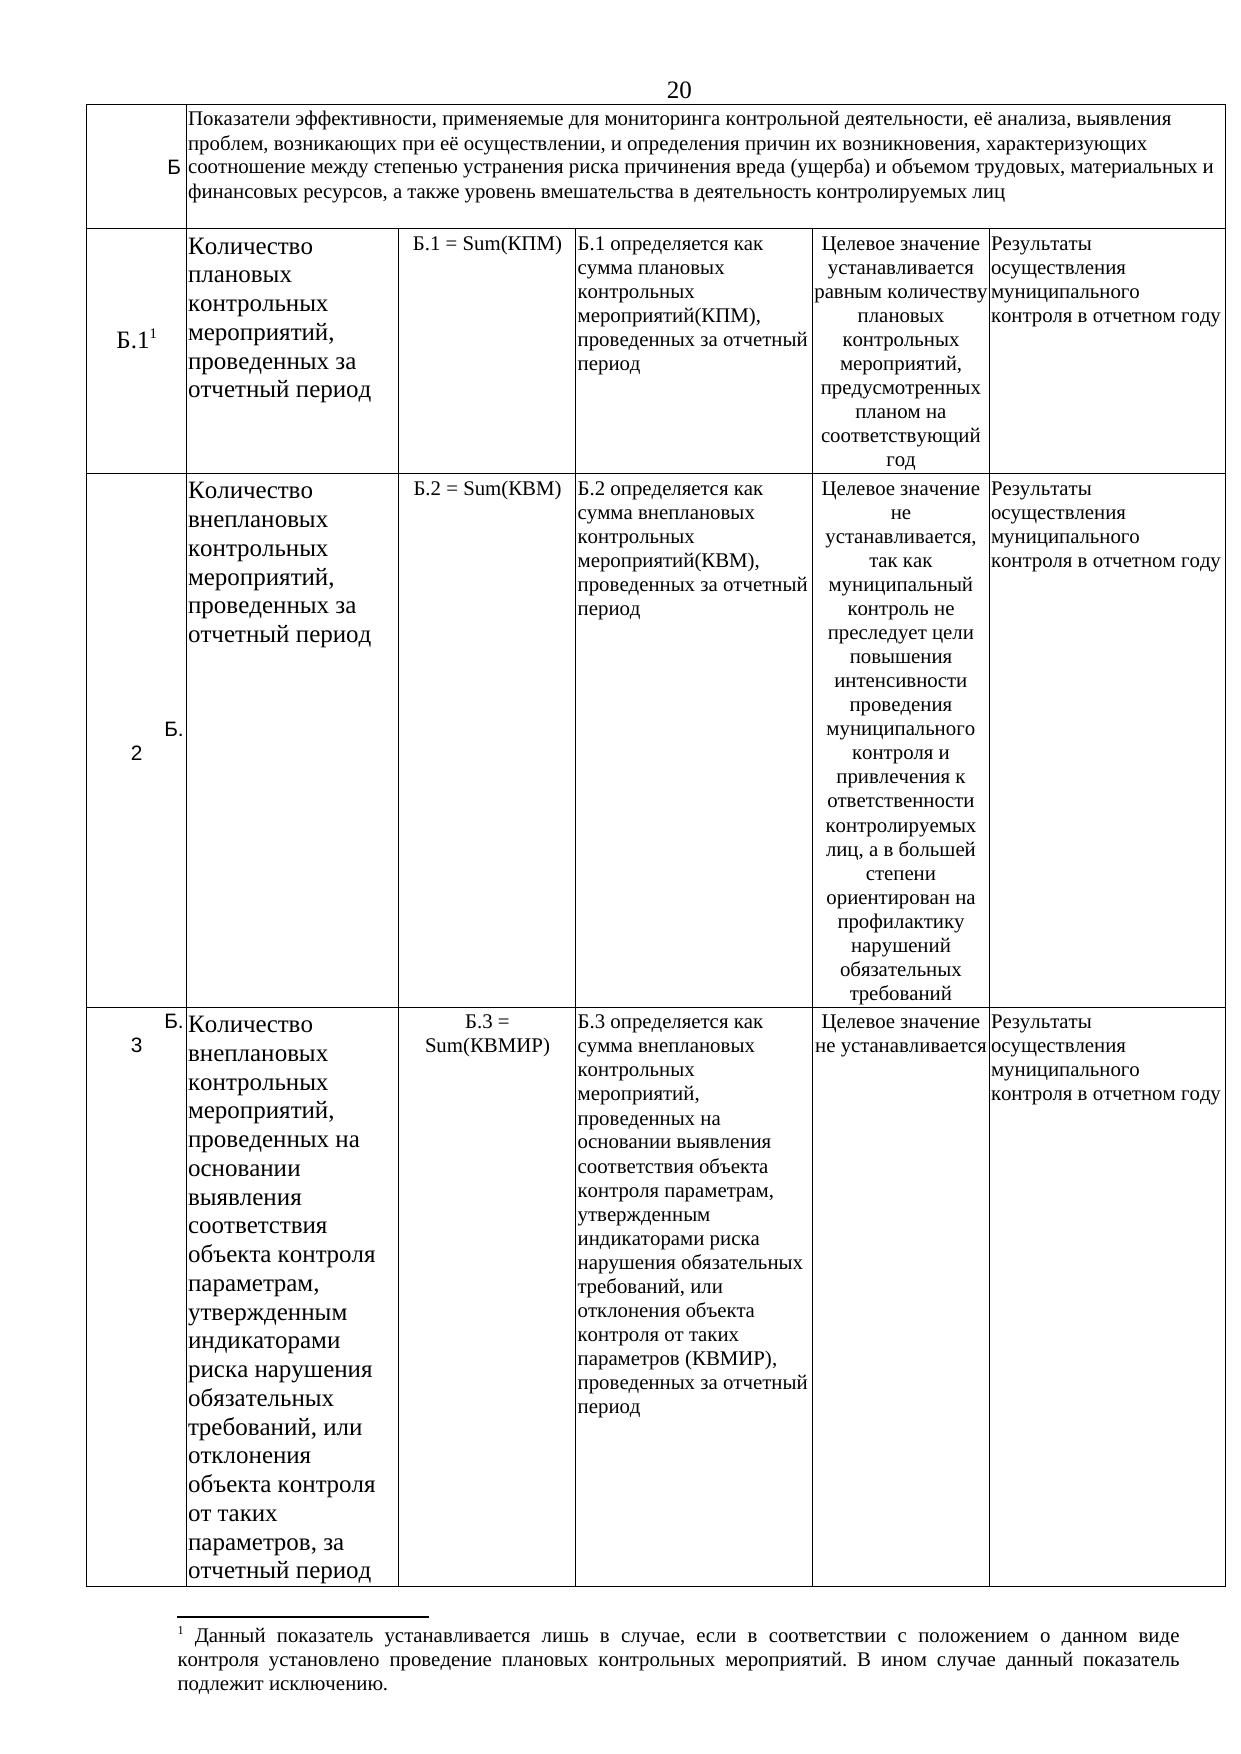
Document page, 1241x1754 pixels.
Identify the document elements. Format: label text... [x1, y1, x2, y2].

table_cell Б [87, 105, 186, 228]
table_cell Б.2 = Sum(КВМ) [399, 474, 575, 1007]
table_cell Результаты осуществления муниципального контроля в отчетном году [990, 474, 1225, 1007]
table_cell Б.3 [87, 1008, 186, 1586]
table_cell Показатели эффективности, применяемые для мониторинга контрольной деятельности, её анализа, выявления проблем, возникающих при её осуществлении, и определения причин их возникновения, характеризующих соотношение между степенью устранения риска причинения вреда (ущерба) и объемом трудовых, материальных и финансовых ресурсов, а также уровень вмешательства в деятельность контролируемых лиц [187, 105, 1225, 228]
table_cell Б.2 определяется как сумма внеплановых контрольных мероприятий(КВМ), проведенных за отчетный период [576, 474, 812, 1007]
table_cell Результаты осуществления муниципального контроля в отчетном году [990, 229, 1225, 473]
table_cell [187, 1008, 398, 1586]
table_cell Б.1 определяется как сумма плановых контрольных мероприятий(КПМ), проведенных за отчетный период [576, 229, 812, 473]
table_cell Количество плановых контрольных мероприятий, проведенных за отчетный период [187, 229, 398, 473]
table_cell Б.1 = Sum(КПМ) [399, 229, 575, 473]
table_cell Целевое значение устанавливается равным количеству плановых контрольных мероприятий, предусмотренных планом на соответствующий год [813, 229, 989, 473]
table_cell Б.3 = Sum(КВМИР) [399, 1008, 575, 1586]
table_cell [990, 1008, 1225, 1586]
table_cell Б.2 [87, 474, 186, 1007]
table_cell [813, 1008, 989, 1586]
table_cell Целевое значение не устанавливается, так как муниципальный контроль не преследует цели повышения интенсивности проведения муниципального контроля и привлечения к ответственности контролируемых лиц, а в большей степени ориентирован на профилактику нарушений обязательных требований [813, 474, 989, 1007]
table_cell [576, 1008, 812, 1586]
table_cell Б.1 [87, 229, 186, 473]
table_cell Количество внеплановых контрольных мероприятий, проведенных за отчетный период [187, 474, 398, 1007]
